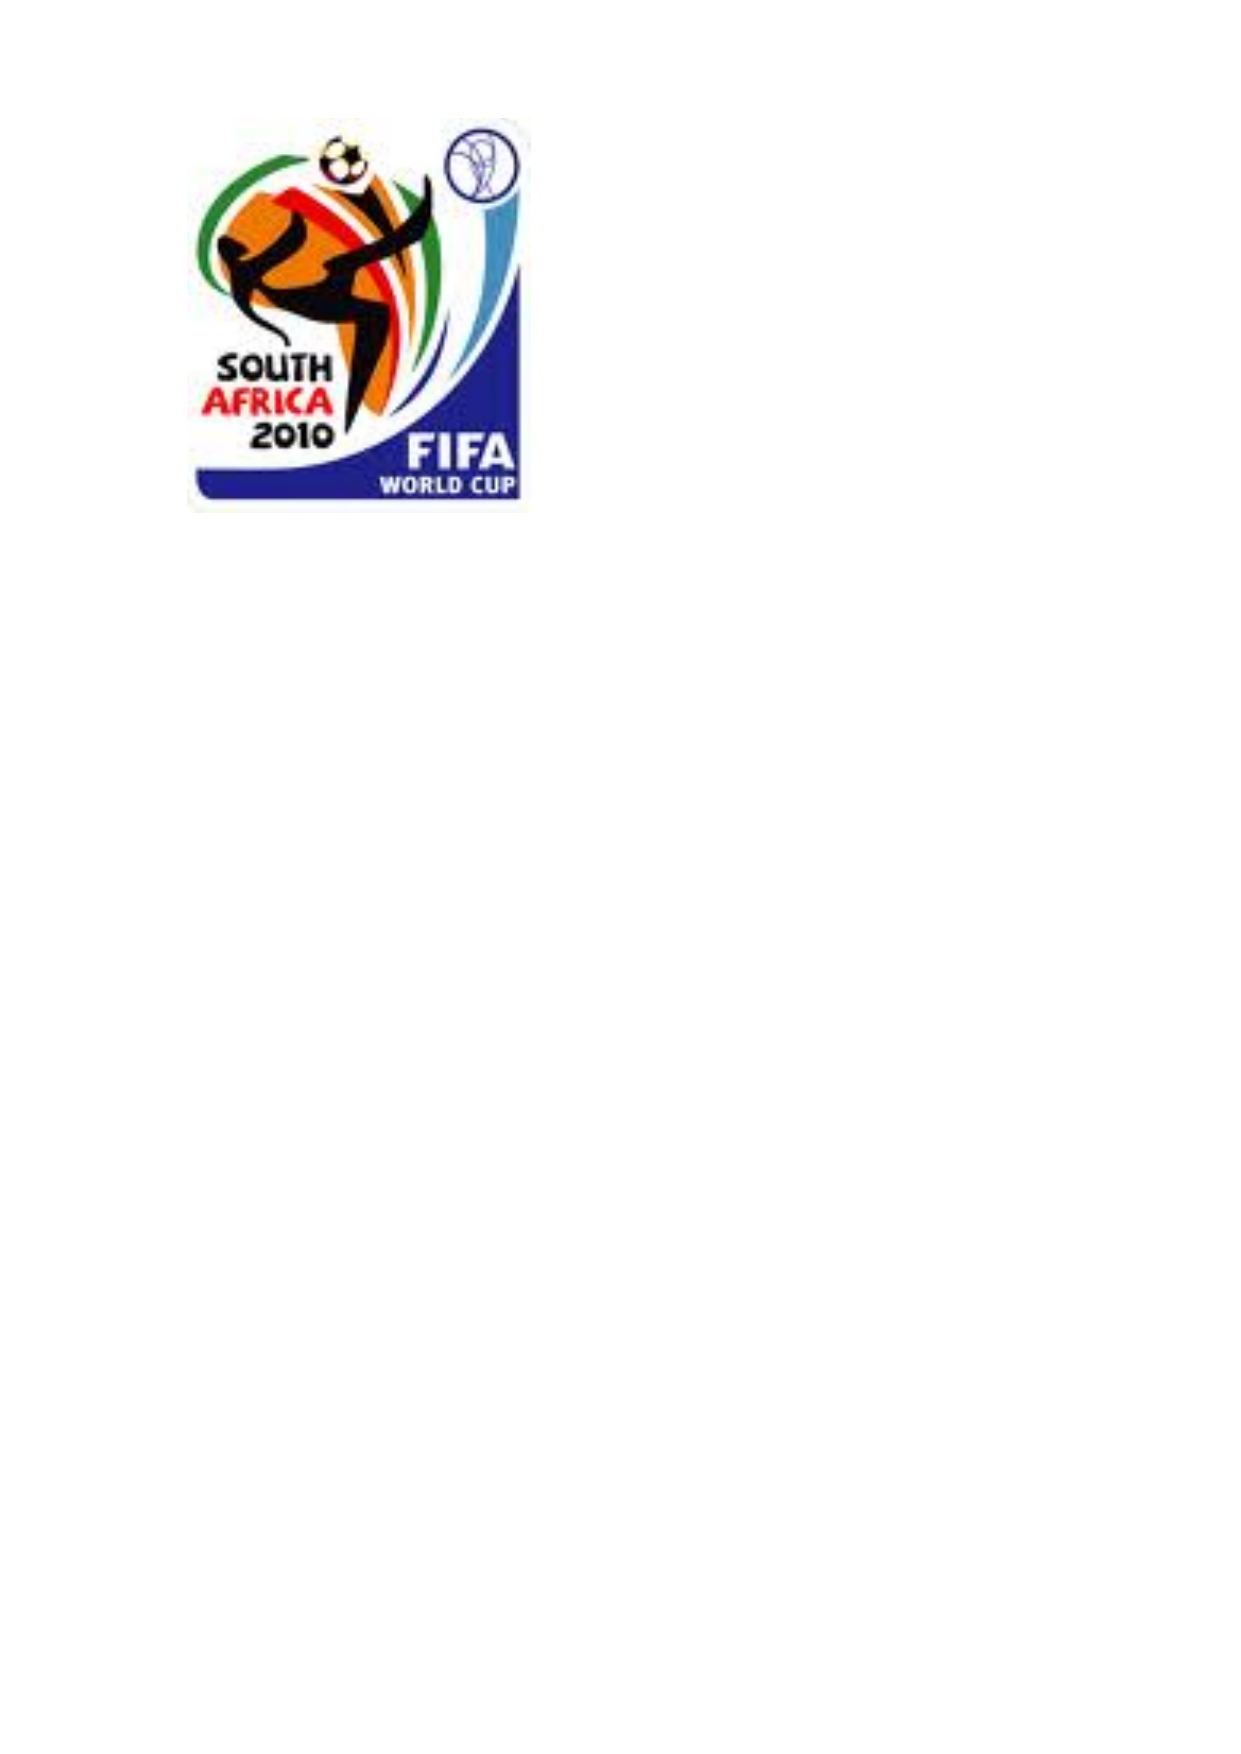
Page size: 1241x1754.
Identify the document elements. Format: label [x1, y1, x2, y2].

picture [187, 118, 531, 513]
